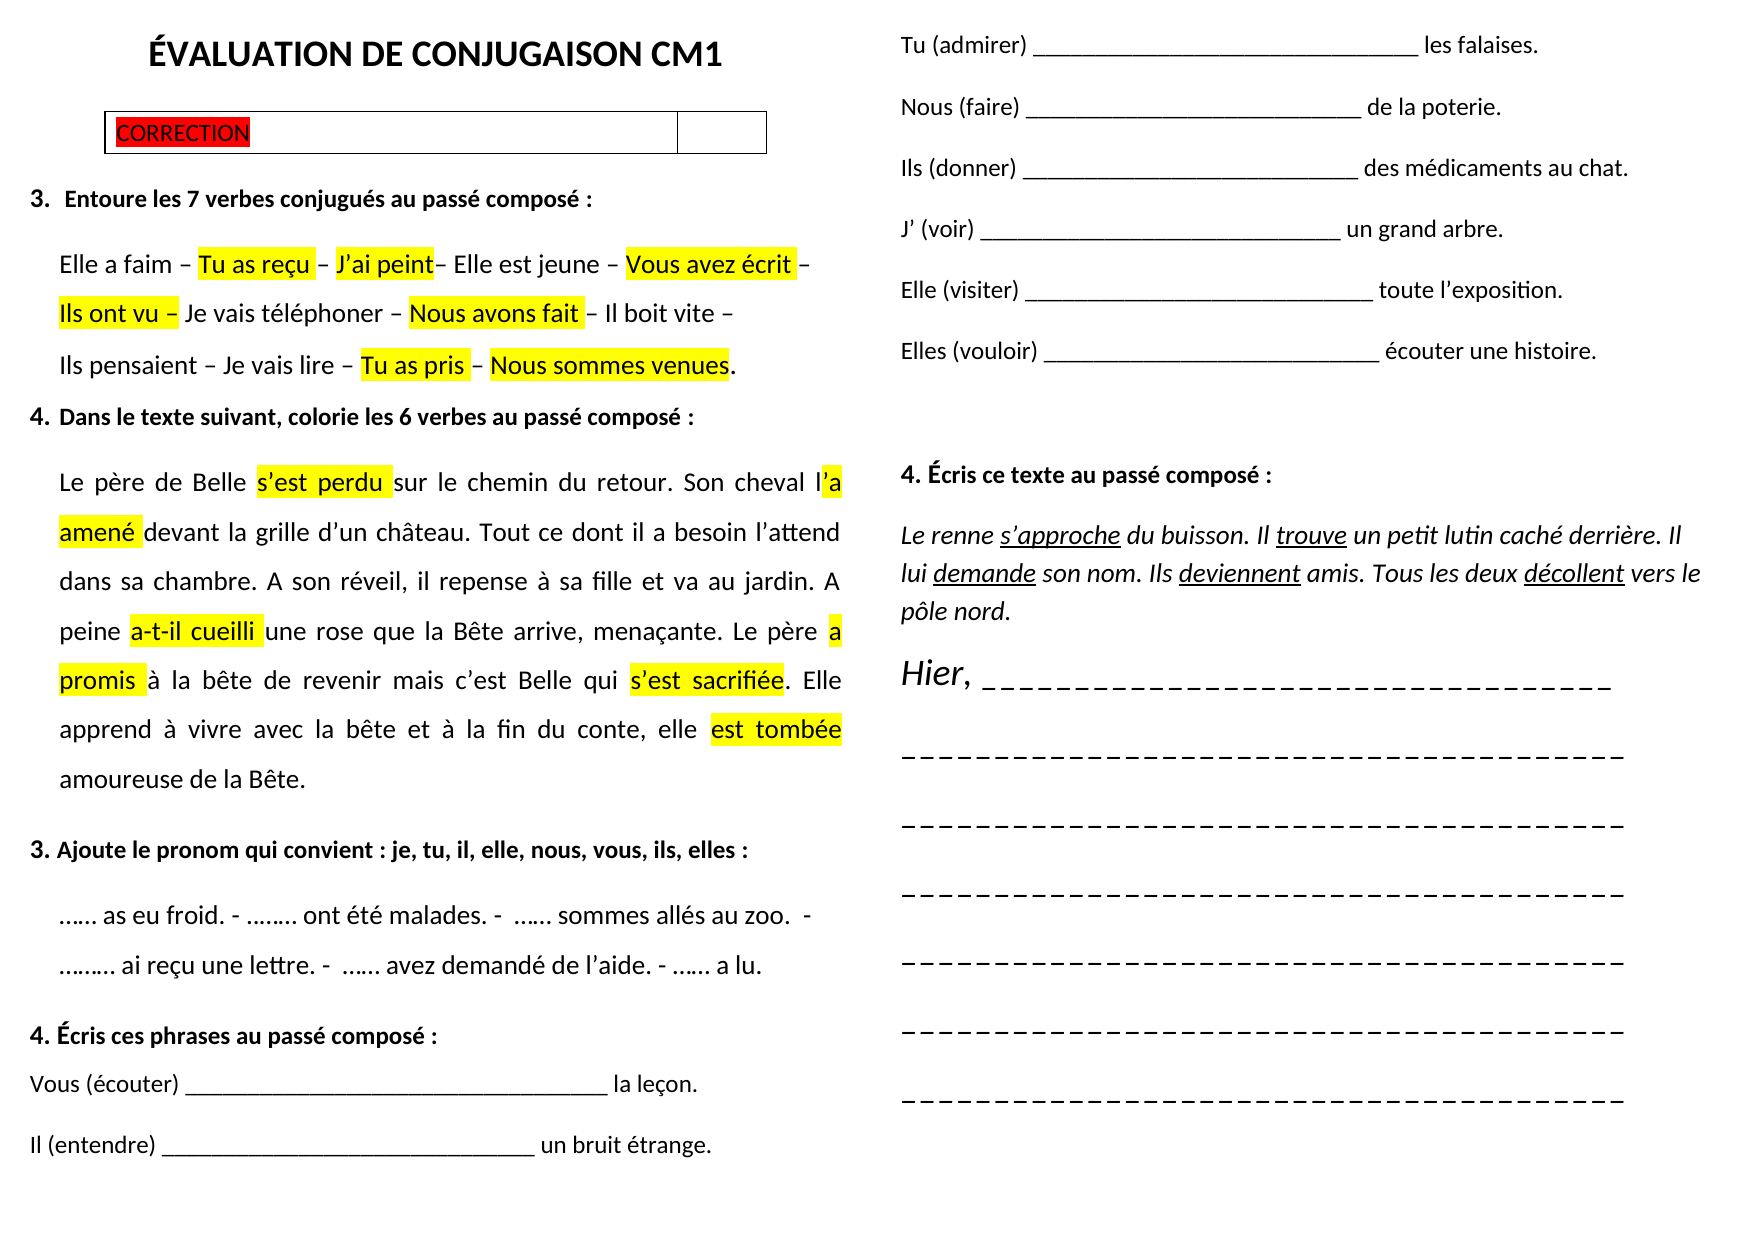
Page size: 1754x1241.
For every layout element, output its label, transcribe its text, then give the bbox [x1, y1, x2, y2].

list Elles (vouloir) ___________________________ écouter une histoire. [901, 335, 1713, 365]
text Elle a faim – Tu as reçu – J’ai peint– Elle est jeune – Vous avez écrit – [434, 247, 626, 280]
text …… as eu froid. - ..…… ont été malades. - …… sommes allés au zoo. - ……… ai reçu une lettre. - …… avez demandé de l’aide. - …… a lu. [59, 898, 842, 981]
list Il (entendre) ______________________________ un bruit étrange. [29, 1129, 842, 1159]
list Nous (faire) ___________________________ de la poterie. [901, 91, 1713, 121]
list Ils (donner) ___________________________ des médicaments au chat. [901, 152, 1713, 182]
list Hier, __________________________________ [901, 649, 1713, 695]
text ÉVALUATION DE CONJUGAISON CM1 [29, 29, 842, 75]
text Elle a faim – Tu as reçu – J’ai peint– Elle est jeune – Vous avez écrit – [59, 247, 198, 280]
text Le père de Belle s’est perdu sur le chemin du retour. Son cheval l’a amené devant la grille d’un château. Tout ce dont il a besoin l’attend dans sa chambre. A son réveil, il repense à sa fille et va au jardin. A peine a-t-il cueilli une rose que la Bête arrive, menaçante. Le père a promis à la bête de revenir mais c’est Belle qui s’est sacrifiée. Elle apprend à vivre avec la bête et à la fin du conte, elle est tombée amoureuse de la Bête. [59, 465, 842, 795]
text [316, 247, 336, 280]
list Tu (admirer) _______________________________ les falaises. [901, 29, 1713, 60]
text 4. Écris ces phrases au passé composé : [29, 1018, 842, 1051]
list Entoure les 7 verbes conjugués au passé composé : [29, 181, 842, 214]
list _______________________________________ [901, 718, 1713, 764]
list Dans le texte suivant, colorie les 6 verbes au passé composé : [29, 399, 842, 432]
text Ils ont vu – Je vais téléphoner – Nous avons fait – Il boit vite – [179, 296, 409, 329]
table_header CORRECTION [106, 112, 677, 152]
list _______________________________________ [901, 924, 1713, 970]
list _______________________________________ [901, 787, 1713, 833]
list J’ (voir) _____________________________ un grand arbre. [901, 213, 1713, 243]
list Le renne s’approche du buisson. Il trouve un petit lutin caché derrière. Il lui demande son nom. Ils deviennent amis. Tous les deux décollent vers le pôle nord. [901, 518, 1713, 627]
list _______________________________________ [901, 856, 1713, 901]
list Vous (écouter) __________________________________ la leçon. [29, 1068, 842, 1098]
text Ils pensaient – Je vais lire – Tu as pris – Nous sommes venues. [59, 346, 842, 381]
text Ils ont vu – Je vais téléphoner – Nous avons fait – Il boit vite – [585, 296, 842, 329]
text 4. Écris ce texte au passé composé : [901, 457, 1713, 490]
text 3. Ajoute le pronom qui convient : je, tu, il, elle, nous, vous, ils, elles : [29, 832, 842, 865]
list Elle (visiter) ____________________________ toute l’exposition. [901, 274, 1713, 304]
list _______________________________________ [901, 993, 1713, 1039]
list _______________________________________ [901, 1062, 1713, 1108]
table_header [678, 112, 766, 152]
